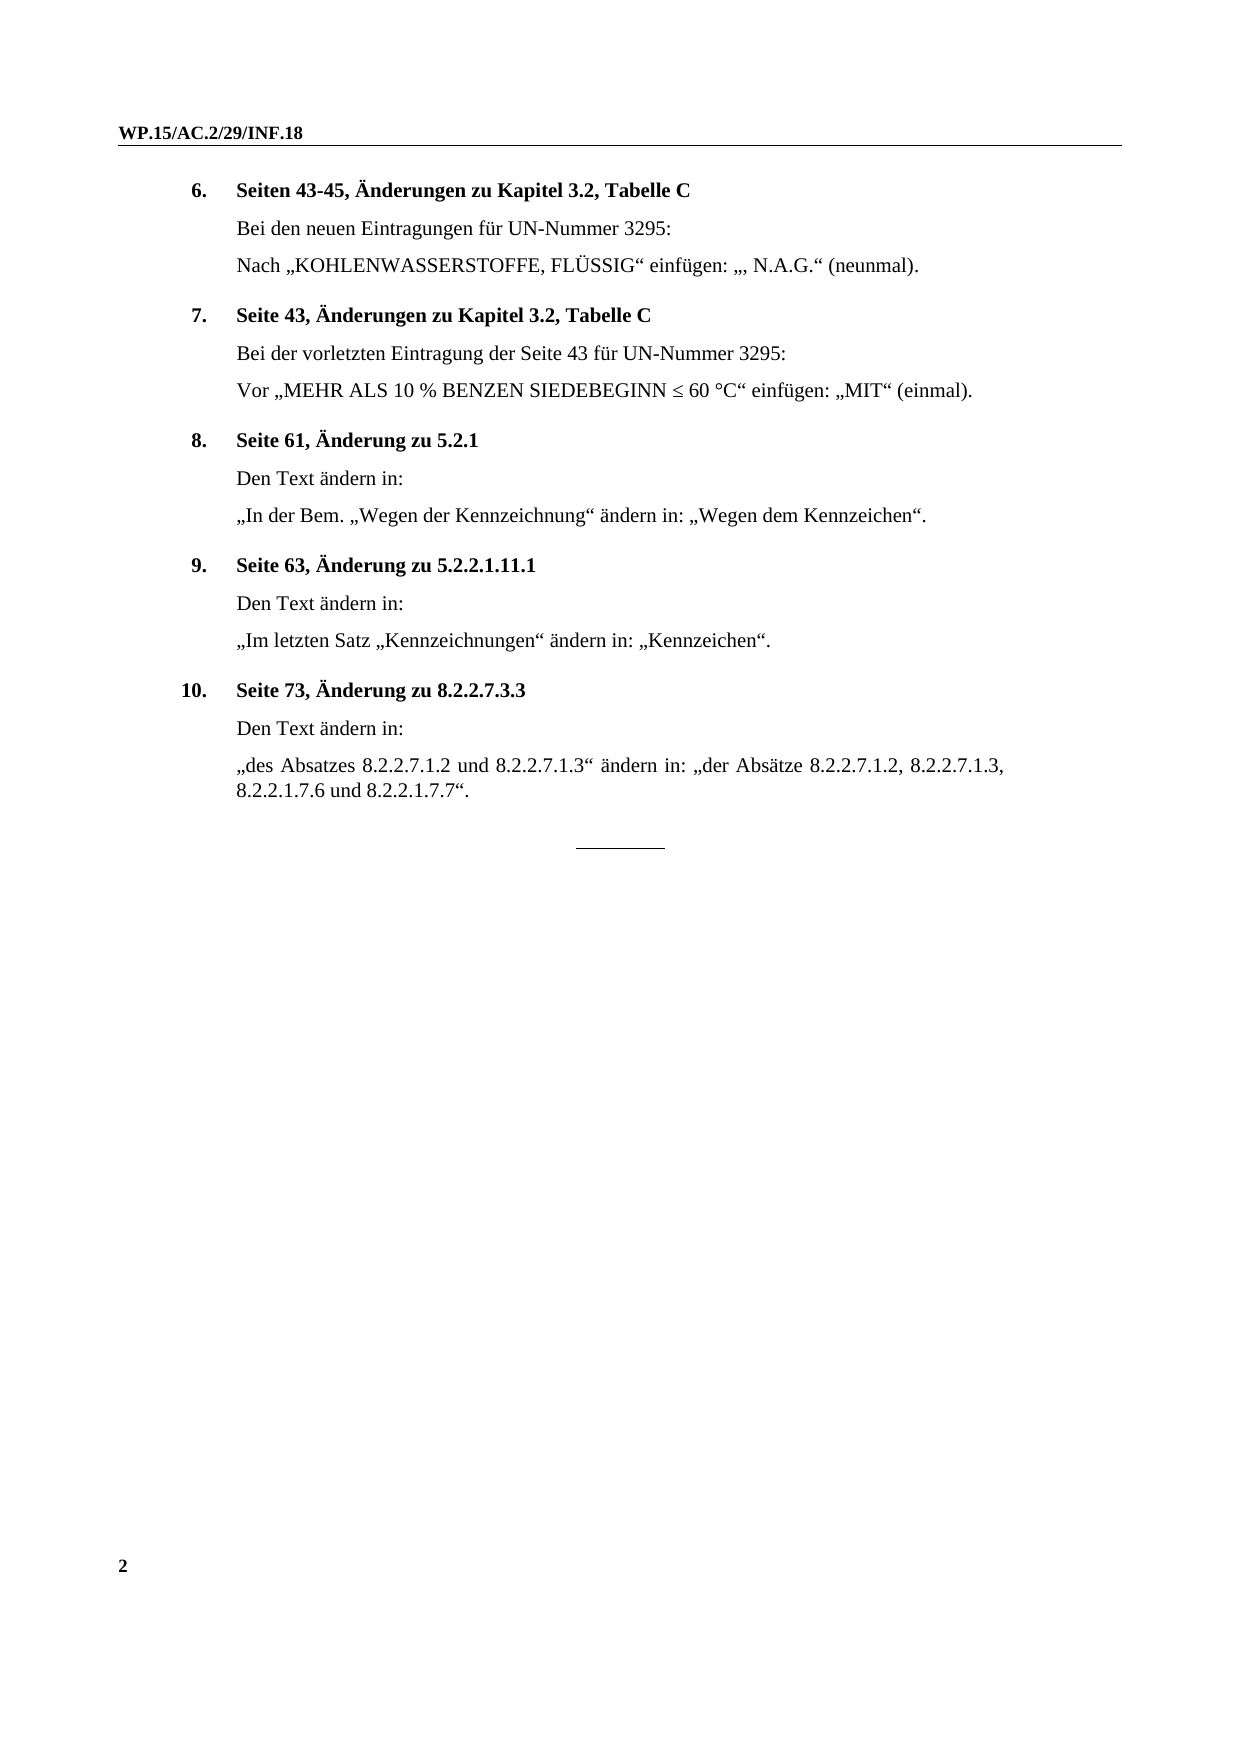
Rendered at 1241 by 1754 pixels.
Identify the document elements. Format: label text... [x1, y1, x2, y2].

text 10. Seite 73, Änderung zu 8.2.2.7.3.3 [118, 677, 1004, 702]
text Nach „KOHLENWASSERSTOFFE, FLÜSSIG“ einfügen: „, N.A.G.“ (neunmal). [236, 252, 1004, 277]
text „Im letzten Satz „Kennzeichnungen“ ändern in: „Kennzeichen“. [236, 627, 1004, 652]
text 9. Seite 63, Änderung zu 5.2.2.1.11.1 [118, 552, 1004, 577]
text Vor „MEHR ALS 10 % BENZEN SIEDEBEGINN ≤ 60 °C“ einfügen: „MIT“ (einmal). [236, 377, 1004, 402]
text Den Text ändern in: [236, 465, 1004, 490]
text 7. Seite 43, Änderungen zu Kapitel 3.2, Tabelle C [118, 302, 1004, 327]
text 8. Seite 61, Änderung zu 5.2.1 [118, 427, 1004, 452]
text Bei der vorletzten Eintragung der Seite 43 für UN-Nummer 3295: [236, 340, 1004, 365]
text 6. Seiten 43-45, Änderungen zu Kapitel 3.2, Tabelle C [118, 177, 1004, 202]
text Den Text ändern in: [236, 715, 1004, 740]
text „In der Bem. „Wegen der Kennzeichnung“ ändern in: „Wegen dem Kennzeichen“. [236, 502, 1004, 527]
text „des Absatzes 8.2.2.7.1.2 und 8.2.2.7.1.3“ ändern in: „der Absätze 8.2.2.7.1.2, 8.2.2.7.1.3, 8.2.2.1.7.6 und 8.2.2.1.7.7“. [236, 752, 1004, 802]
text Bei den neuen Eintragungen für UN-Nummer 3295: [236, 215, 1004, 240]
text Den Text ändern in: [236, 590, 1004, 615]
